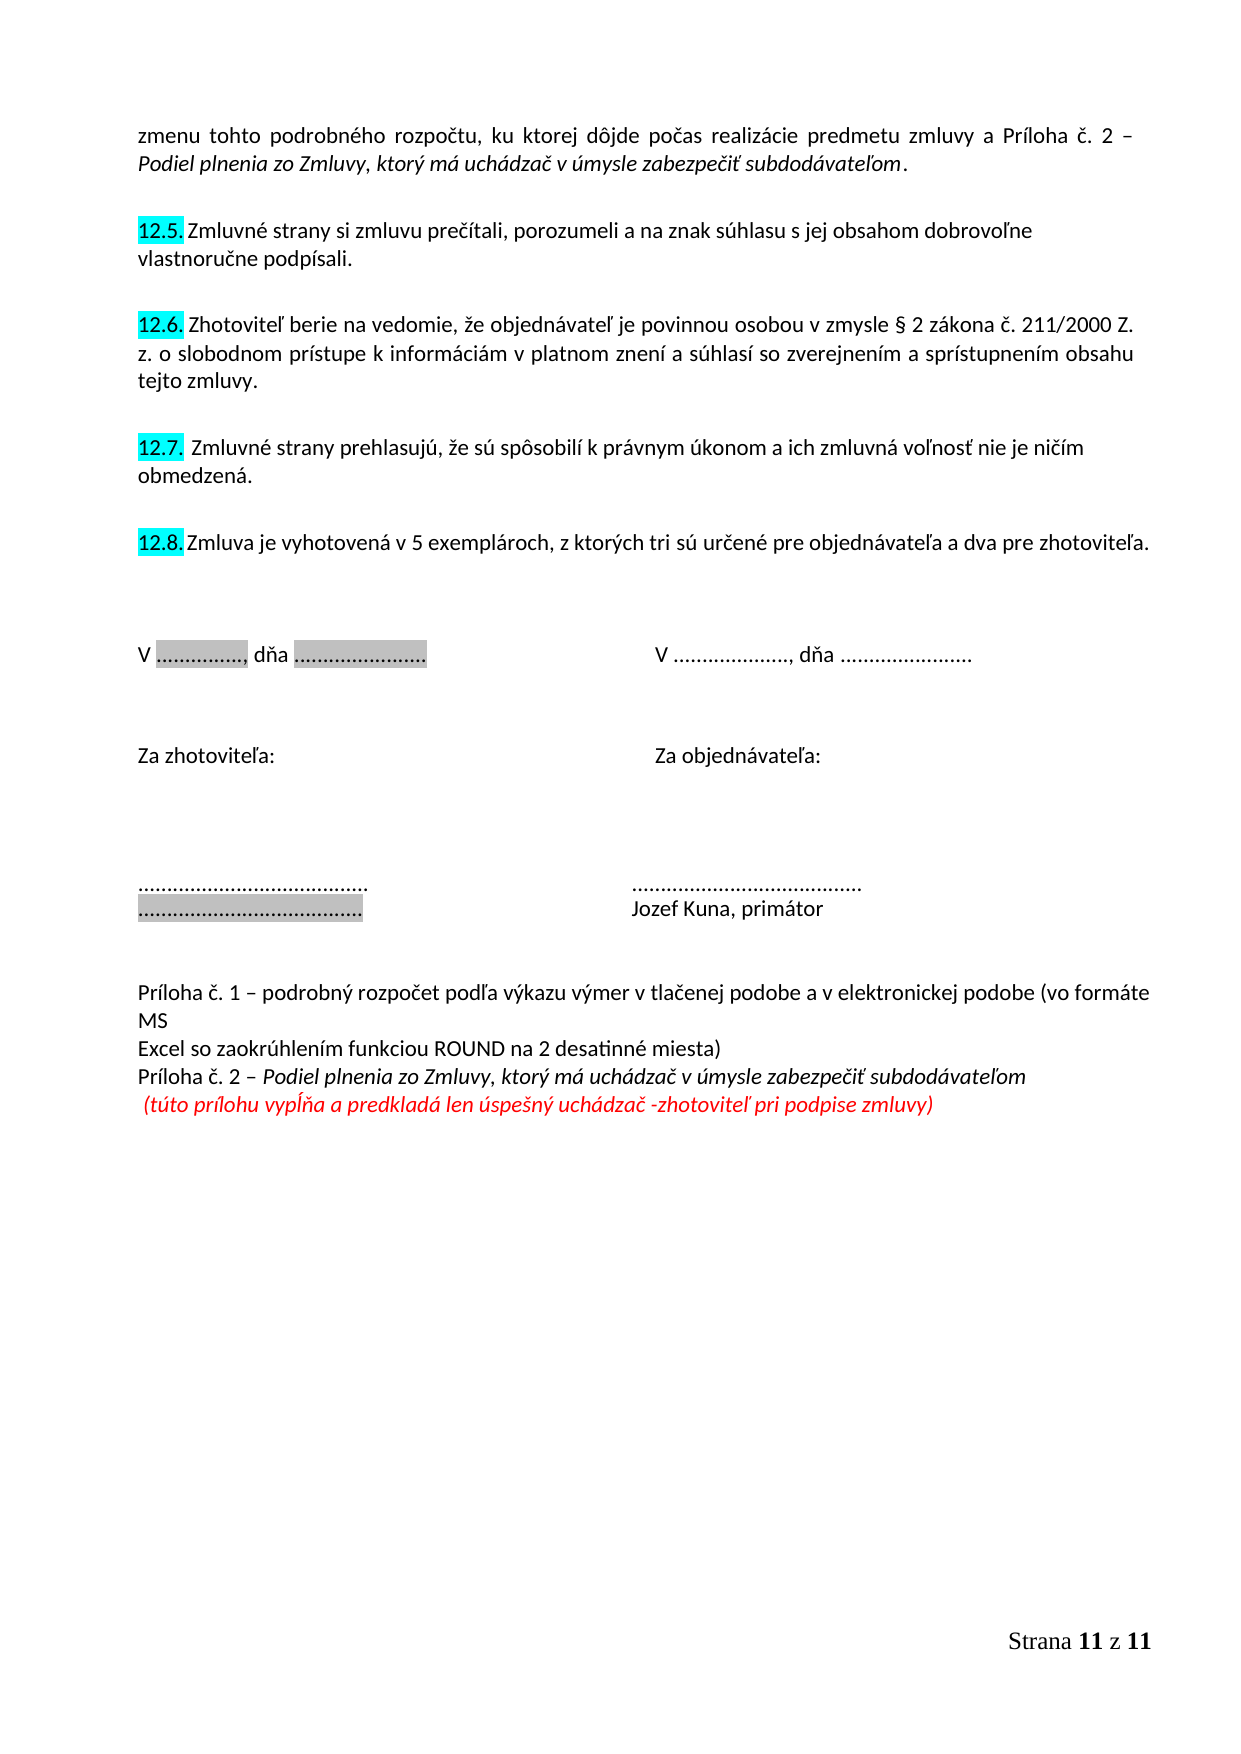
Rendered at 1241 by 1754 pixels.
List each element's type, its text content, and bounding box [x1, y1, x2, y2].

text Za zhotoviteľa: Za objednávateľa: [138, 741, 1152, 769]
text Excel so zaokrúhlením funkciou ROUND na 2 desatinné miesta) [138, 1034, 1152, 1062]
text V ..............., dňa ....................... V ...................., dňa ....................... [427, 640, 1152, 668]
text Príloha č. 1 – podrobný rozpočet podľa výkazu výmer v tlačenej podobe a v elektronickej podobe (vo formáte MS [138, 978, 1152, 1034]
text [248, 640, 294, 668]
list Zhotoviteľ berie na vedomie, že objednávateľ je povinnou osobou v zmysle § 2 zákona č. 211/2000 Z. z. o slobodnom prístupe k informáciám v platnom znení a súhlasí so zverejnením a sprístupnením obsahu tejto zmluvy. [138, 311, 1136, 395]
list Zmluvné strany prehlasujú, že sú spôsobilí k právnym úkonom a ich zmluvná voľnosť nie je ničím obmedzená. [138, 433, 1135, 489]
text (túto prílohu vypĺňa a predkladá len úspešný uchádzač -zhotoviteľ pri podpise zmluvy) [138, 1090, 1152, 1118]
list Zmluva je vyhotovená v 5 exemplároch, z ktorých tri sú určené pre objednávateľa a dva pre zhotoviteľa. [184, 528, 1152, 556]
list Zmluvné strany si zmluvu prečítali, porozumeli a na znak súhlasu s jej obsahom dobrovoľne vlastnoručne podpísali. [138, 216, 1135, 272]
text ....................................... Jozef Kuna, primátor [363, 897, 1152, 921]
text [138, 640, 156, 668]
text Príloha č. 2 – Podiel plnenia zo Zmluvy, ktorý má uchádzač v úmysle zabezpečiť subdodávateľom [138, 1062, 1152, 1090]
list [138, 121, 1136, 177]
text ........................................ ........................................ [138, 869, 1152, 897]
